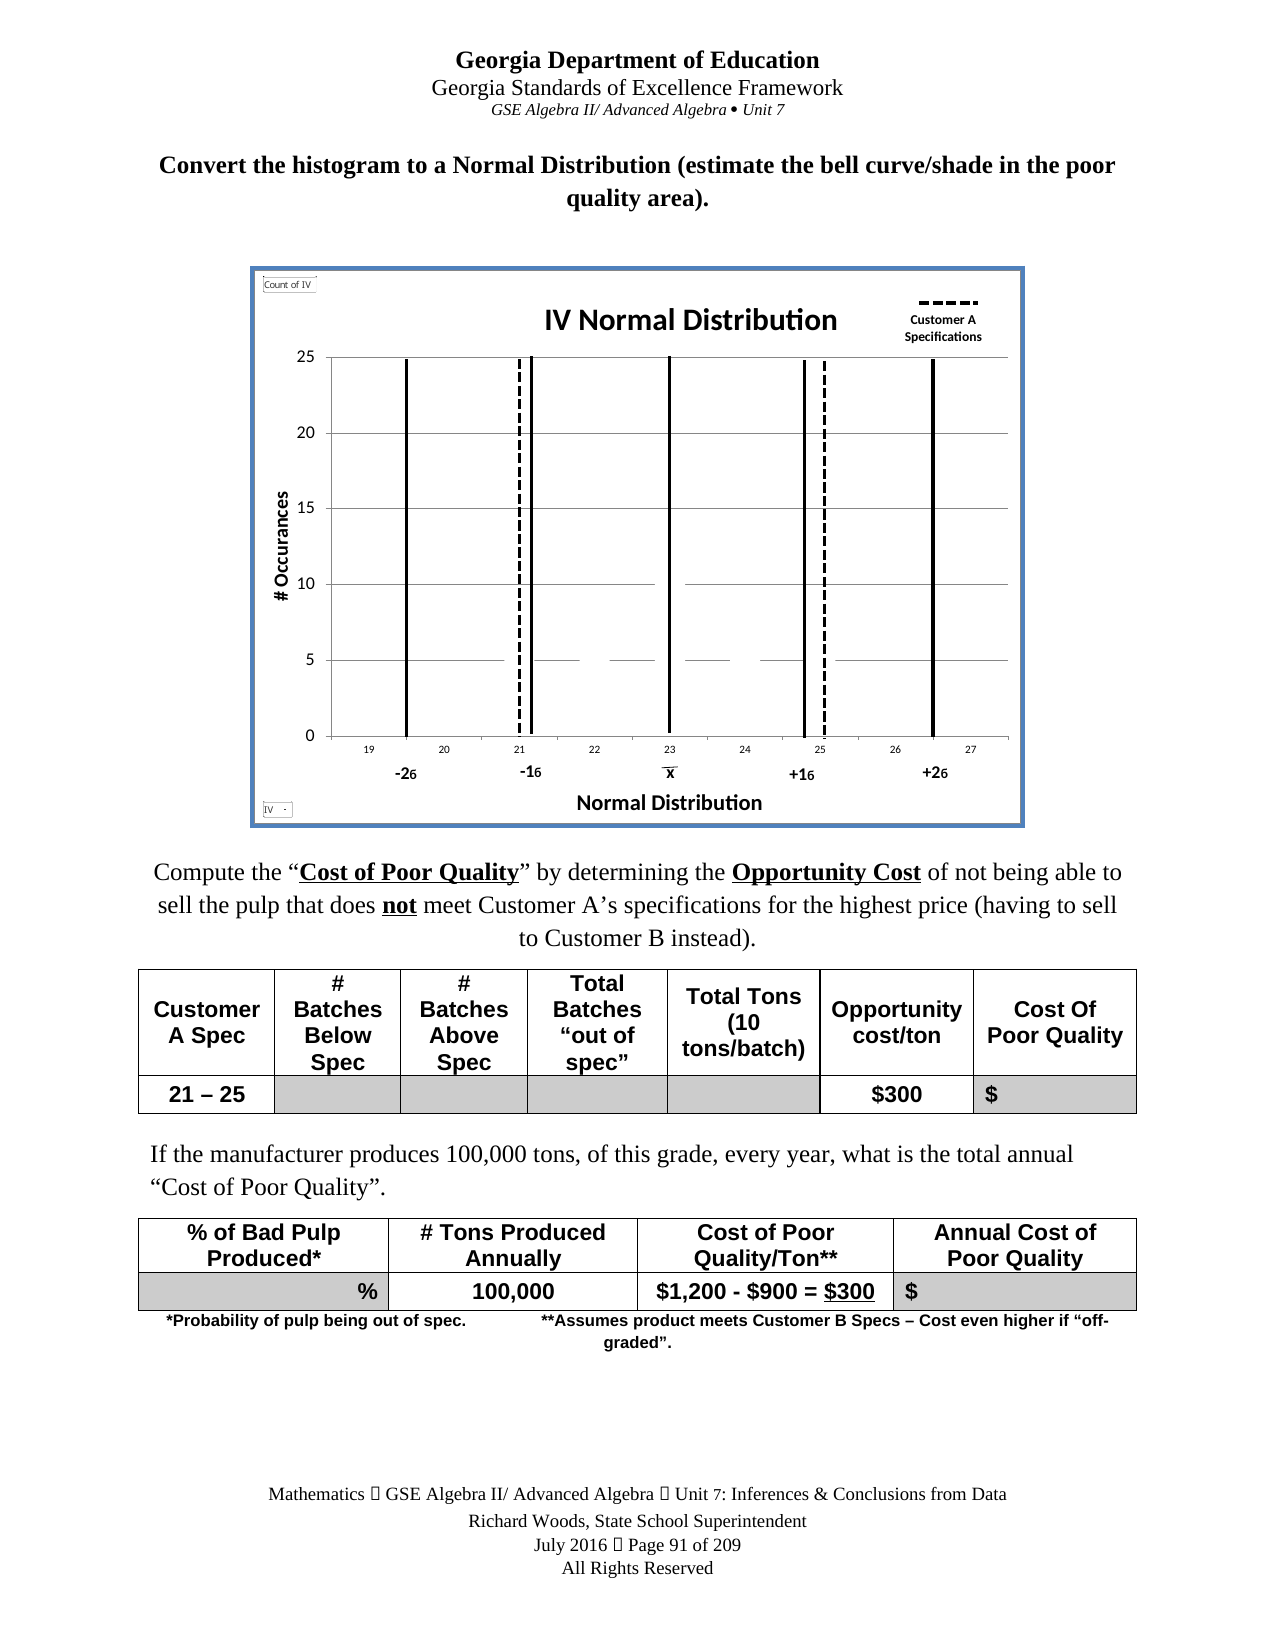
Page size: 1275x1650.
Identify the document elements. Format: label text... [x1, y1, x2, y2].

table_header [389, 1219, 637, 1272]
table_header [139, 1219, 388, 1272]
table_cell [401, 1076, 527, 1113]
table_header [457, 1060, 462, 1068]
text Convert the histogram to a Normal Distribution (estimate the bell curve/shade in the poor quality area). [150, 150, 1125, 212]
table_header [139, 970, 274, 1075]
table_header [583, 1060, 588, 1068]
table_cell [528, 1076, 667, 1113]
text If the manufacturer produces 100,000 tons, of this grade, every year, what is the total annual “Cost of Poor Quality”. [150, 1139, 1125, 1201]
text *Probability of pulp being out of spec. **Assumes product meets Customer B Specs – Cost even higher if “off-graded”. [150, 1311, 1125, 1352]
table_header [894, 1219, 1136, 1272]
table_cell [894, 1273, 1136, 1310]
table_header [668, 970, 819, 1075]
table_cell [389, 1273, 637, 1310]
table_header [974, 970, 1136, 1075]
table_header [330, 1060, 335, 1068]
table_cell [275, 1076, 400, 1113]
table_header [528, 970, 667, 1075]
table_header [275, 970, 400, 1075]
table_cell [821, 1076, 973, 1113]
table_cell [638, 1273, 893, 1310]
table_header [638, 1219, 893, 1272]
text Compute the “Cost of Poor Quality” by determining the Opportunity Cost of not being able to sell the pulp that does not meet Customer A’s specifications for the highest price (having to sell to Customer B instead). [150, 857, 1125, 952]
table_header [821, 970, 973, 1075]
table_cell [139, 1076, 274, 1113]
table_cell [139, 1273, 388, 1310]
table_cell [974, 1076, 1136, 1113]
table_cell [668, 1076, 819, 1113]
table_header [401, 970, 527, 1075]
